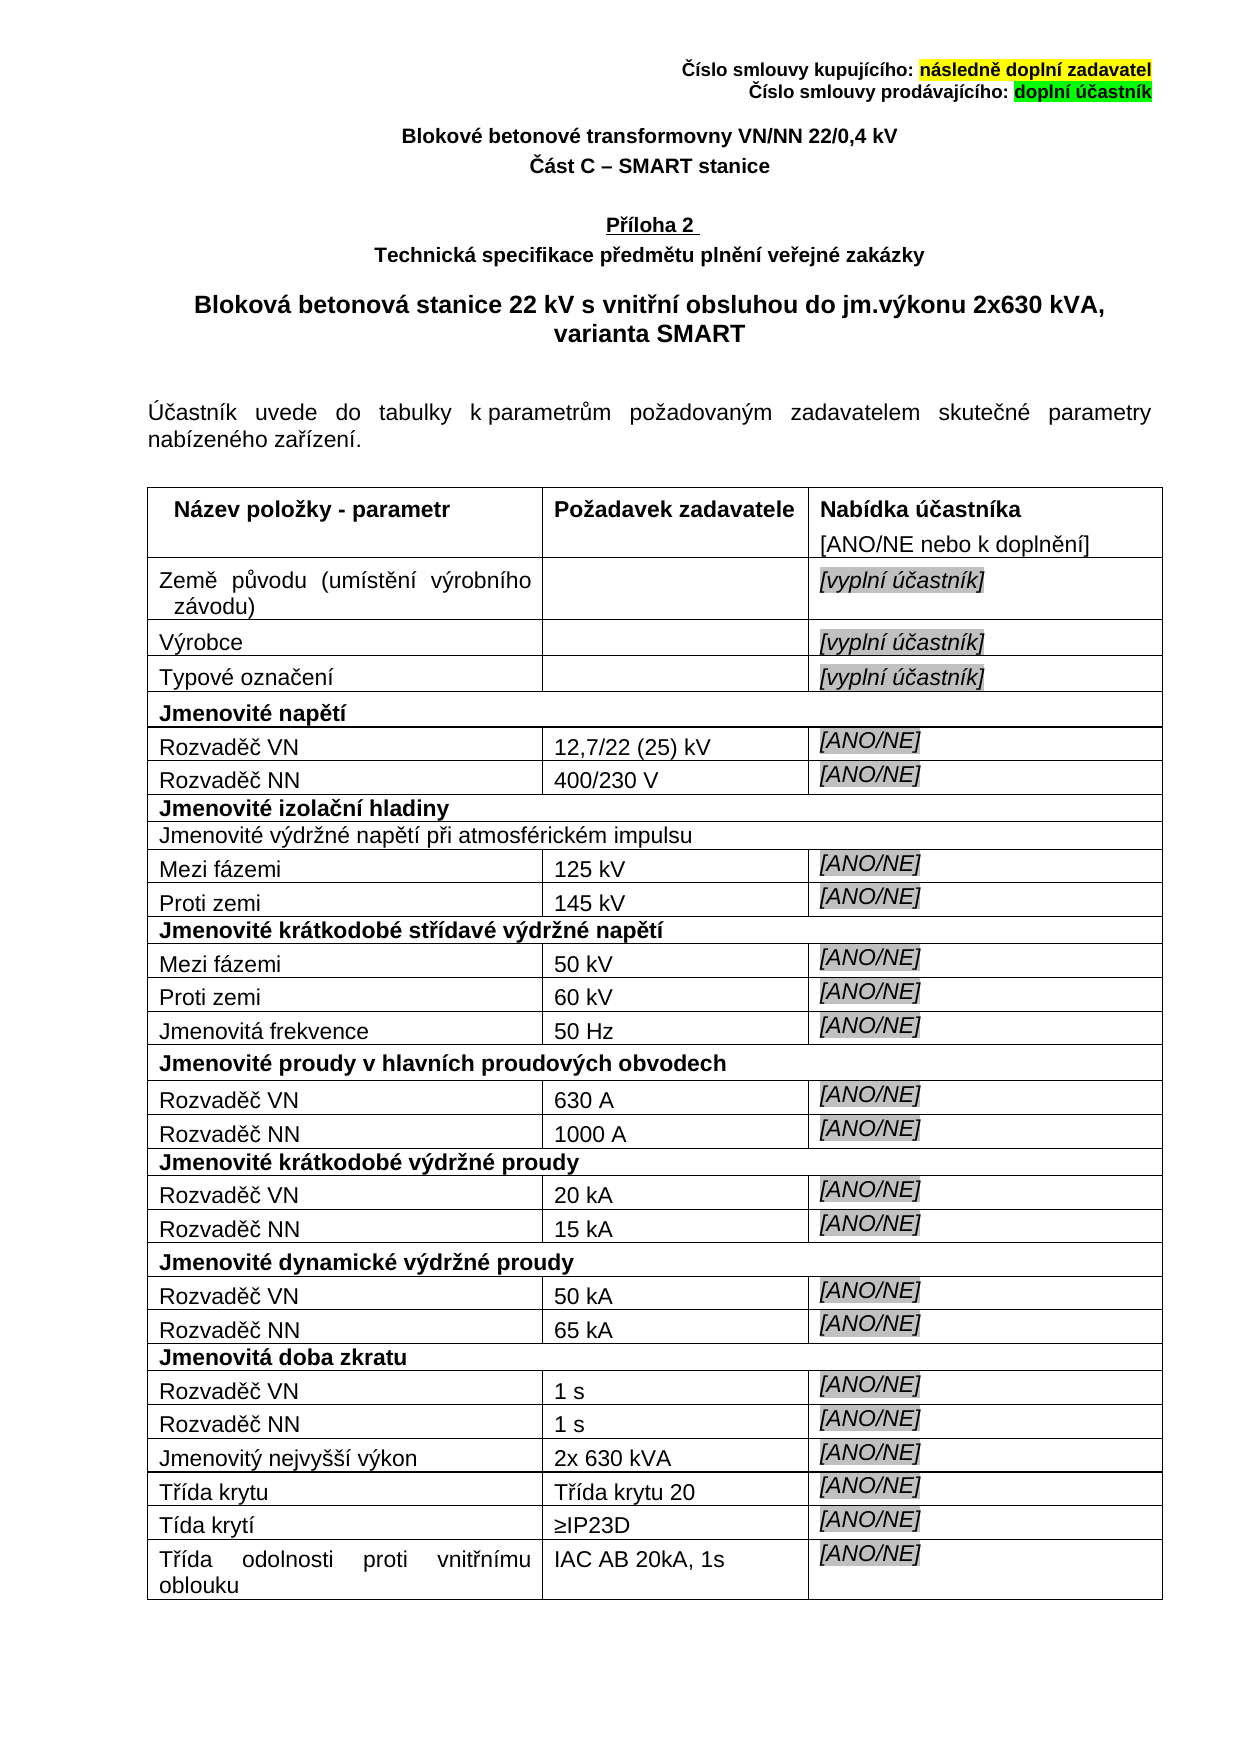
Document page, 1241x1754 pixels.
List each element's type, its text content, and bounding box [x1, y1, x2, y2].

table_cell Jmenovité izolační hladiny [148, 795, 1162, 821]
table_cell Rozvaděč VN [148, 1176, 542, 1208]
table_cell Rozvaděč VN [148, 1081, 542, 1114]
table_cell Proti zemi [148, 883, 542, 916]
table_cell Tída krytí [148, 1506, 542, 1539]
table_cell [ANO/NE] [809, 850, 1162, 882]
table_cell Rozvaděč NN [148, 1310, 542, 1343]
table_cell [543, 656, 808, 691]
table_cell Jmenovité krátkodobé výdržné proudy [148, 1149, 1162, 1175]
table_cell [ANO/NE] [809, 1405, 1162, 1438]
table_cell 1000 A [543, 1115, 808, 1147]
table_header Název položky - parametr [148, 488, 542, 557]
table_cell [ANO/NE] [809, 944, 1162, 977]
table_cell Jmenovitá frekvence [148, 1012, 542, 1044]
table_cell [vyplní účastník] [809, 620, 1162, 655]
table_cell Rozvaděč VN [148, 1277, 542, 1309]
table_cell Jmenovité výdržné napětí při atmosférickém impulsu [148, 822, 1162, 848]
table_cell Jmenovité krátkodobé střídavé výdržné napětí [148, 917, 1162, 943]
table_cell Jmenovitá doba zkratu [148, 1344, 1162, 1370]
table_cell Rozvaděč NN [148, 1210, 542, 1242]
table_cell Jmenovité dynamické výdržné proudy [148, 1243, 1162, 1276]
table_cell 50 kV [543, 944, 808, 977]
table_cell Země původu (umístění výrobního závodu) [148, 558, 542, 619]
table_cell Jmenovitý nejvyšší výkon [148, 1439, 542, 1471]
table_cell 630 A [543, 1081, 808, 1114]
table_cell Jmenovité proudy v hlavních proudových obvodech [148, 1045, 1162, 1080]
table_cell 2x 630 kVA [543, 1439, 808, 1471]
table_cell 20 kA [543, 1176, 808, 1208]
table_cell Třída odolnosti proti vnitřnímu oblouku [148, 1540, 542, 1599]
table_cell Rozvaděč NN [148, 1405, 542, 1438]
text Technická specifikace předmětu plnění veřejné zakázky [148, 237, 1152, 266]
table_cell 145 kV [543, 883, 808, 916]
table_cell [ANO/NE] [809, 883, 1162, 916]
table_cell [543, 558, 808, 619]
table_cell 50 Hz [543, 1012, 808, 1044]
table_cell 125 kV [543, 850, 808, 882]
table_cell [ANO/NE] [809, 1540, 1162, 1599]
table_cell [ANO/NE] [809, 728, 1162, 760]
table_header Nabídka účastníka [ANO/NE nebo k doplnění] [809, 488, 1162, 557]
table_cell [ANO/NE] [809, 978, 1162, 1011]
table_cell 1 s [543, 1371, 808, 1404]
table_cell Rozvaděč NN [148, 1115, 542, 1147]
table_cell Typové označení [148, 656, 542, 691]
table_cell Výrobce [148, 620, 542, 655]
table_cell [ANO/NE] [809, 1506, 1162, 1539]
table_cell [ANO/NE] [809, 1371, 1162, 1404]
table_cell 400/230 V [543, 761, 808, 794]
table_cell [ANO/NE] [809, 761, 1162, 794]
table_cell Mezi fázemi [148, 850, 542, 882]
table_cell Proti zemi [148, 978, 542, 1011]
table_cell [vyplní účastník] [809, 656, 1162, 691]
table_cell Jmenovité napětí [148, 692, 1162, 726]
table_cell ≥IP23D [543, 1506, 808, 1539]
table_cell [ANO/NE] [809, 1115, 1162, 1147]
table_cell [543, 620, 808, 655]
table_cell [ANO/NE] [809, 1277, 1162, 1309]
text Příloha 2 [148, 208, 1152, 237]
table_cell [ANO/NE] [809, 1176, 1162, 1208]
table_cell Rozvaděč VN [148, 1371, 542, 1404]
table_cell 65 kA [543, 1310, 808, 1343]
table_cell Třída krytu 20 [543, 1473, 808, 1505]
table_cell 50 kA [543, 1277, 808, 1309]
table_cell Třída krytu [148, 1473, 542, 1505]
table_cell Rozvaděč NN [148, 761, 542, 794]
table_cell [ANO/NE] [809, 1210, 1162, 1242]
table_cell [vyplní účastník] [809, 558, 1162, 619]
table_cell [ANO/NE] [809, 1012, 1162, 1044]
table_header Požadavek zadavatele [543, 488, 808, 557]
table_cell [ANO/NE] [809, 1081, 1162, 1114]
table_cell 12,7/22 (25) kV [543, 728, 808, 760]
table_cell IAC AB 20kA, 1s [543, 1540, 808, 1599]
text Účastník uvede do tabulky k parametrům požadovaným zadavatelem skutečné parametry nabízeného zařízení. [148, 399, 1152, 452]
table_cell [ANO/NE] [809, 1439, 1162, 1471]
table_cell [ANO/NE] [809, 1473, 1162, 1505]
table_cell Rozvaděč VN [148, 728, 542, 760]
table_cell 60 kV [543, 978, 808, 1011]
table_cell 1 s [543, 1405, 808, 1438]
table_cell Mezi fázemi [148, 944, 542, 977]
text Bloková betonová stanice 22 kV s vnitřní obsluhou do jm.výkonu 2x630 kVA, varianta SMART [148, 291, 1152, 348]
table_cell 15 kA [543, 1210, 808, 1242]
table_cell [ANO/NE] [809, 1310, 1162, 1343]
